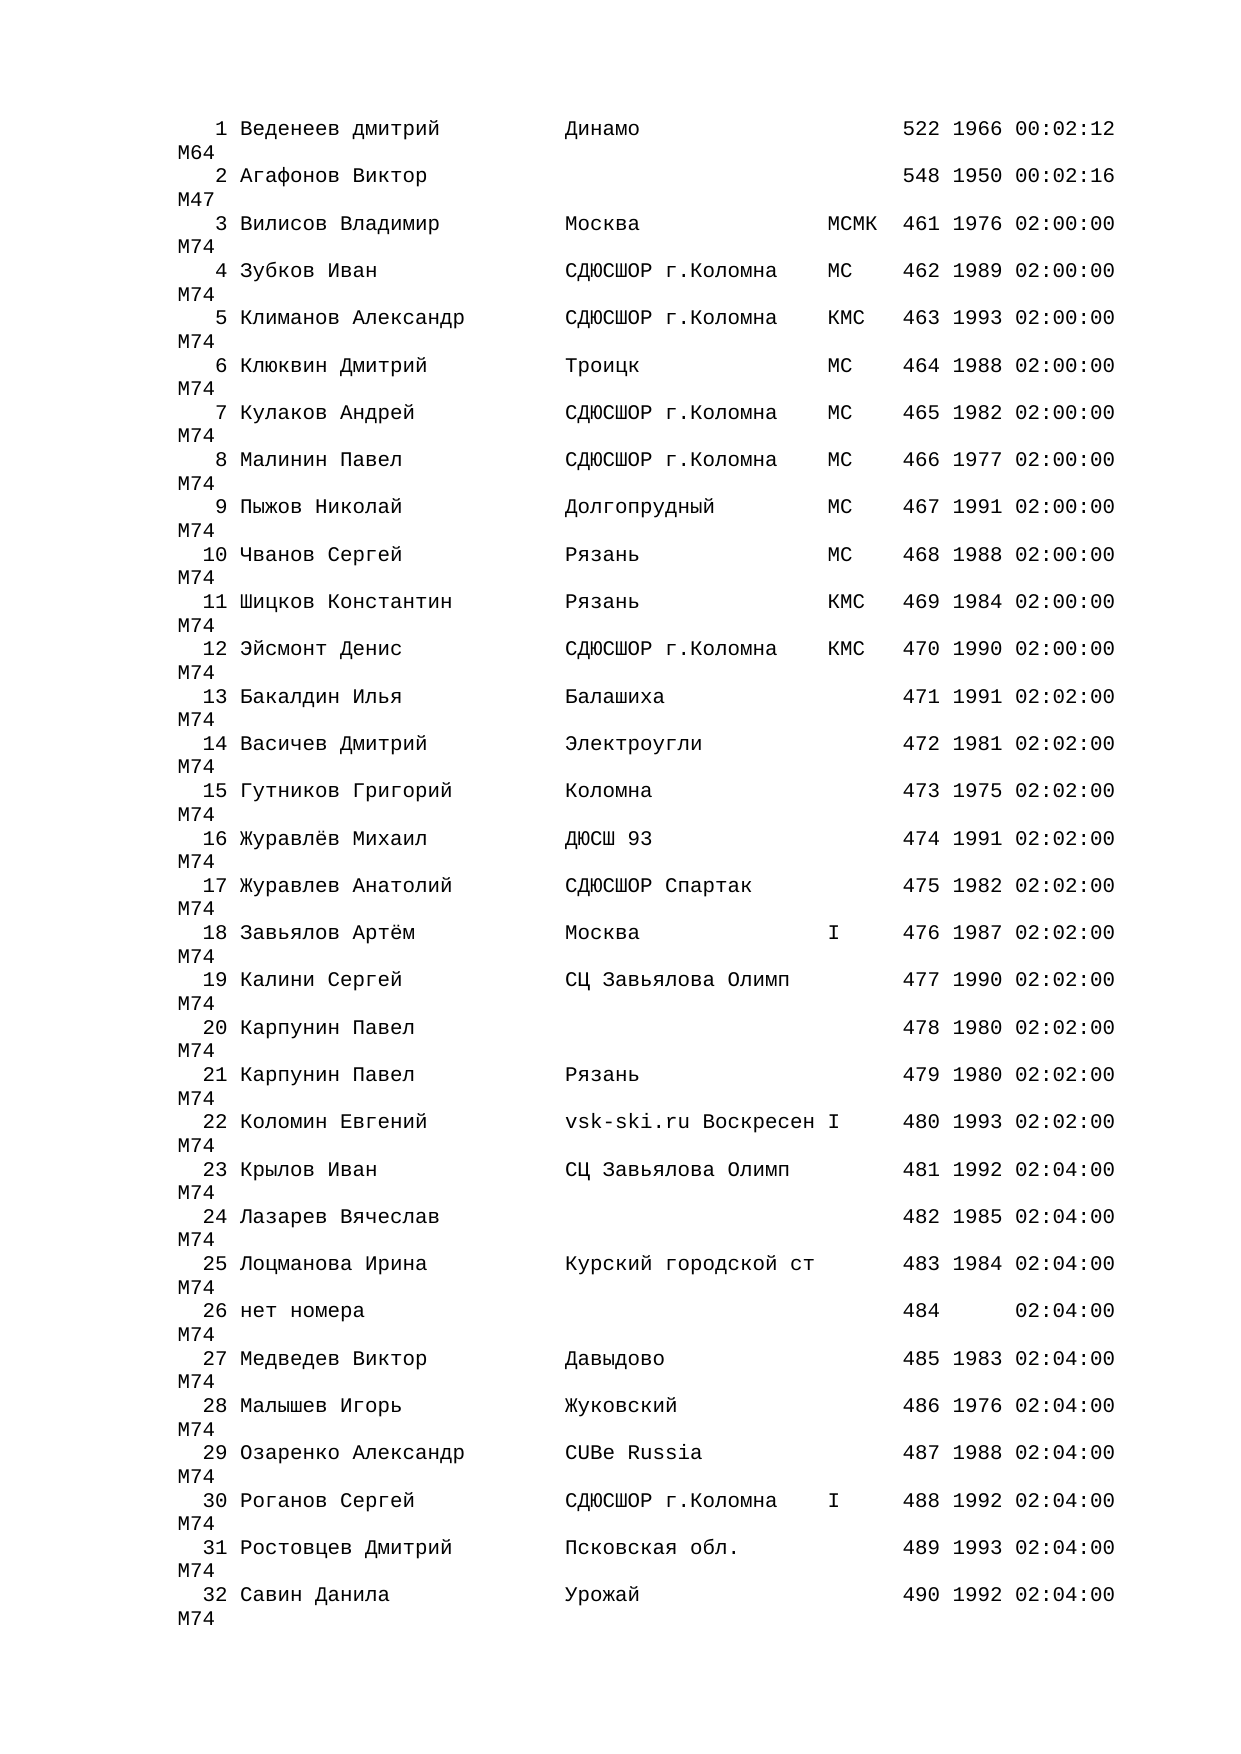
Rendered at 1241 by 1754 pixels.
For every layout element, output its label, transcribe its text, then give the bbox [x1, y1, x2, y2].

text 29 Озаренко Александр CUBe Russia 487 1988 02:04:00 М74 [177, 1442, 1152, 1489]
text 24 Лазарев Вячеслав 482 1985 02:04:00 М74 [177, 1206, 1152, 1253]
text 23 Крылов Иван СЦ Завьялова Олимп 481 1992 02:04:00 М74 [177, 1158, 1152, 1206]
text 11 Шицков Константин Рязань КМС 469 1984 02:00:00 М74 [177, 591, 1152, 638]
text 6 Клюквин Дмитрий Троицк МС 464 1988 02:00:00 М74 [177, 354, 1152, 402]
text 1 Веденеев дмитрий Динамо 522 1966 00:02:12 М64 [177, 118, 1152, 165]
text 7 Кулаков Андрей СДЮСШОР г.Коломна МС 465 1982 02:00:00 М74 [177, 402, 1152, 449]
text 3 Вилисов Владимир Москва МСМК 461 1976 02:00:00 М74 [177, 213, 1152, 260]
text 12 Эйсмонт Денис СДЮСШОР г.Коломна КМС 470 1990 02:00:00 М74 [177, 638, 1152, 686]
text 21 Карпунин Павел Рязань 479 1980 02:02:00 М74 [177, 1064, 1152, 1111]
text 9 Пыжов Николай Долгопрудный МС 467 1991 02:00:00 М74 [177, 496, 1152, 544]
text 32 Савин Данила Урожай 490 1992 02:04:00 М74 [177, 1584, 1152, 1631]
text 25 Лоцманова Ирина Курский городской ст 483 1984 02:04:00 М74 [177, 1253, 1152, 1300]
text 4 Зубков Иван СДЮСШОР г.Коломна МС 462 1989 02:00:00 М74 [177, 260, 1152, 307]
text 10 Чванов Сергей Рязань МС 468 1988 02:00:00 М74 [177, 544, 1152, 591]
text 22 Коломин Евгений vsk-ski.ru Воскресен I 480 1993 02:02:00 М74 [177, 1111, 1152, 1158]
text 15 Гутников Григорий Коломна 473 1975 02:02:00 М74 [177, 780, 1152, 827]
text 17 Журавлев Анатолий СДЮСШОР Спартак 475 1982 02:02:00 М74 [177, 875, 1152, 922]
text 28 Малышев Игорь Жуковский 486 1976 02:04:00 М74 [177, 1395, 1152, 1442]
text 2 Агафонов Виктор 548 1950 00:02:16 М47 [177, 165, 1152, 213]
text 20 Карпунин Павел 478 1980 02:02:00 М74 [177, 1017, 1152, 1064]
text 27 Медведев Виктор Давыдово 485 1983 02:04:00 М74 [177, 1348, 1152, 1395]
text 26 нет номера 484 02:04:00 М74 [177, 1300, 1152, 1348]
text 8 Малинин Павел СДЮСШОР г.Коломна МС 466 1977 02:00:00 М74 [177, 449, 1152, 496]
text 19 Калини Сергей СЦ Завьялова Олимп 477 1990 02:02:00 М74 [177, 969, 1152, 1017]
text 5 Климанов Александр СДЮСШОР г.Коломна КМС 463 1993 02:00:00 М74 [177, 307, 1152, 354]
text 16 Журавлёв Михаил ДЮСШ 93 474 1991 02:02:00 М74 [177, 827, 1152, 875]
text 14 Васичев Дмитрий Электроугли 472 1981 02:02:00 М74 [177, 733, 1152, 780]
text 30 Роганов Сергей СДЮСШОР г.Коломна I 488 1992 02:04:00 М74 [177, 1489, 1152, 1537]
text 31 Ростовцев Дмитрий Псковская обл. 489 1993 02:04:00 М74 [177, 1537, 1152, 1584]
text 13 Бакалдин Илья Балашиха 471 1991 02:02:00 М74 [177, 686, 1152, 733]
text 18 Завьялов Артём Москва I 476 1987 02:02:00 М74 [177, 922, 1152, 969]
